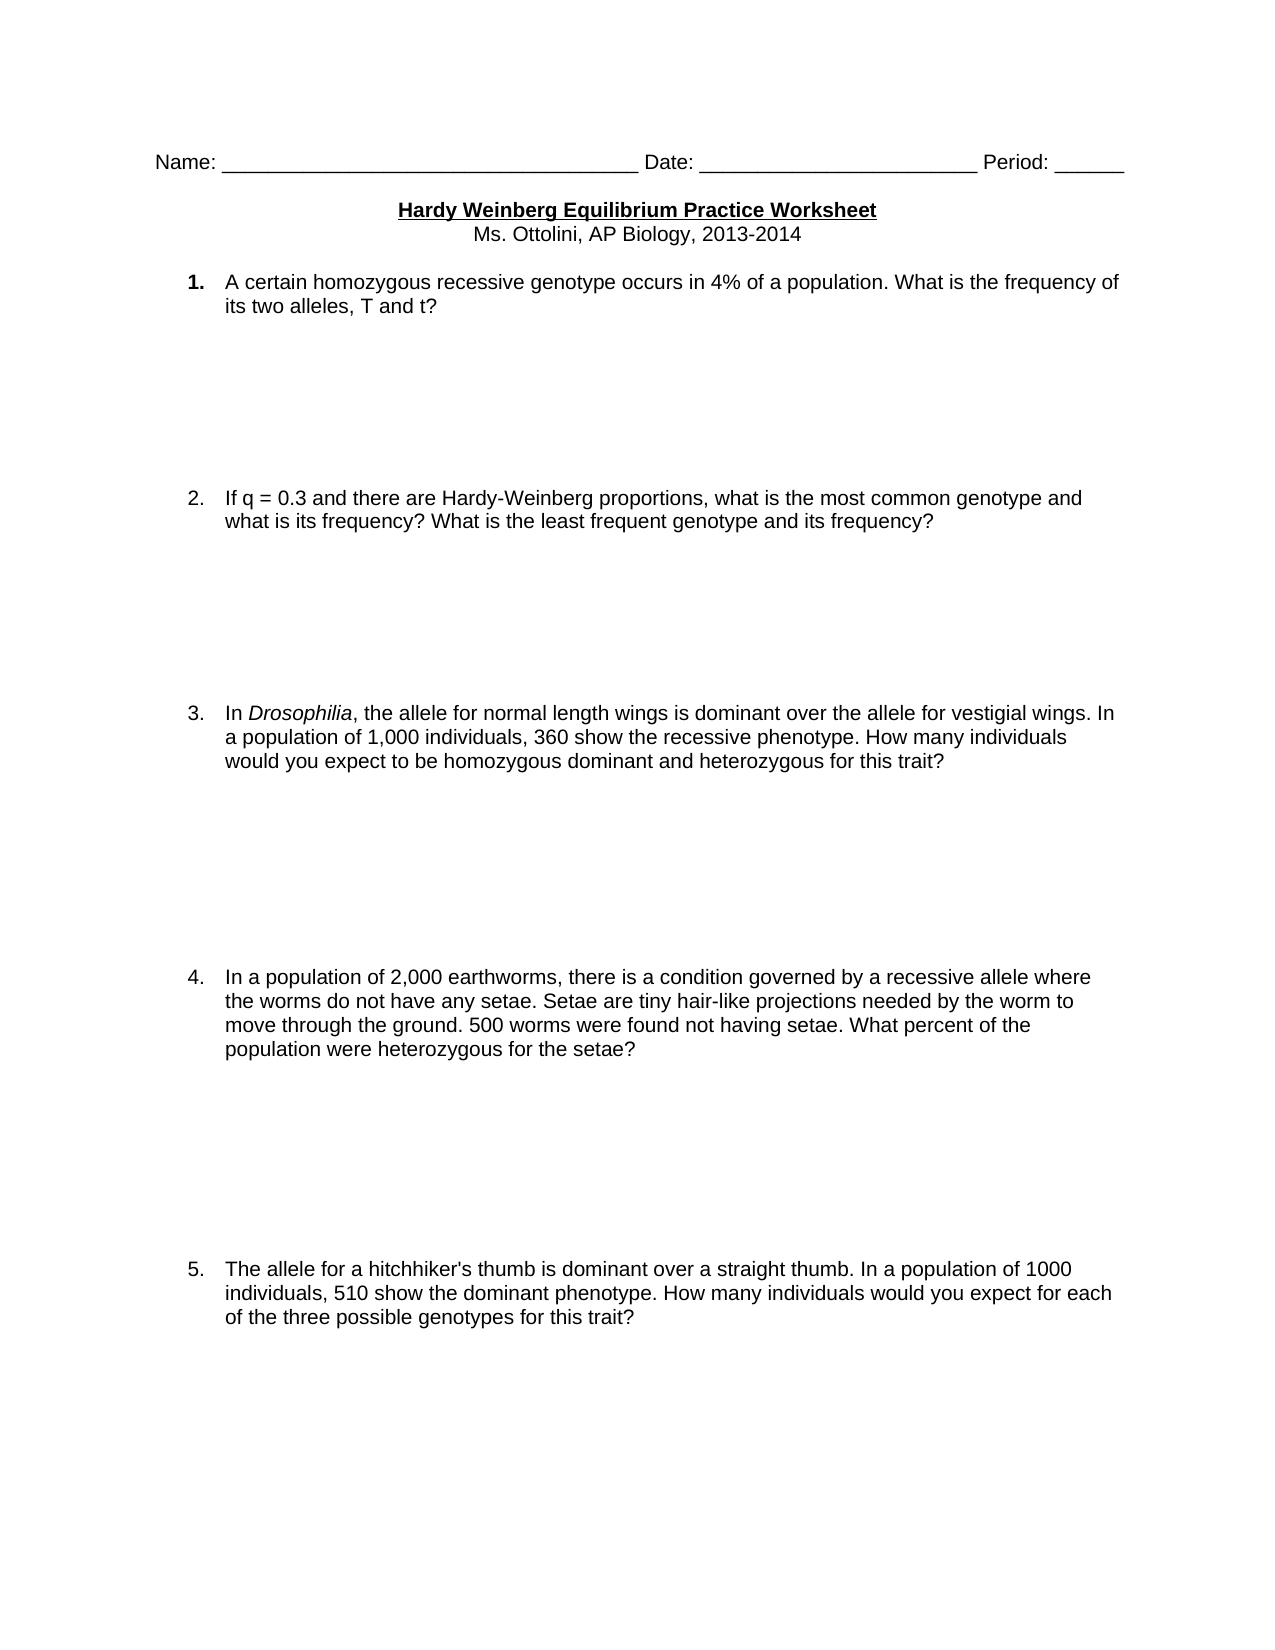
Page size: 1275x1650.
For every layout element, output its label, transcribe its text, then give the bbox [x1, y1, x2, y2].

list If q = 0.3 and there are Hardy-Weinberg proportions, what is the most common genotype and what is its frequency? What is the least frequent genotype and its frequency? [187, 485, 1125, 533]
list A certain homozygous recessive genotype occurs in 4% of a population. What is the frequency of its two alleles, T and t? [187, 270, 1125, 318]
text Name: ____________________________________ Date: ________________________ Period: ______ [150, 150, 1125, 174]
text Hardy Weinberg Equilibrium Practice Worksheet [150, 198, 1125, 222]
text Ms. Ottolini, AP Biology, 2013-2014 [150, 222, 1125, 246]
list In a population of 2,000 earthworms, there is a condition governed by a recessive allele where the worms do not have any setae. Setae are tiny hair-like projections needed by the worm to move through the ground. 500 worms were found not having setae. What percent of the population were heterozygous for the setae? [187, 964, 1125, 1060]
list In Drosophilia, the allele for normal length wings is dominant over the allele for vestigial wings. In a population of 1,000 individuals, 360 show the recessive phenotype. How many individuals would you expect to be homozygous dominant and heterozygous for this trait? [187, 701, 1125, 773]
list The allele for a hitchhiker's thumb is dominant over a straight thumb. In a population of 1000 individuals, 510 show the dominant phenotype. How many individuals would you expect for each of the three possible genotypes for this trait? [187, 1257, 1125, 1329]
